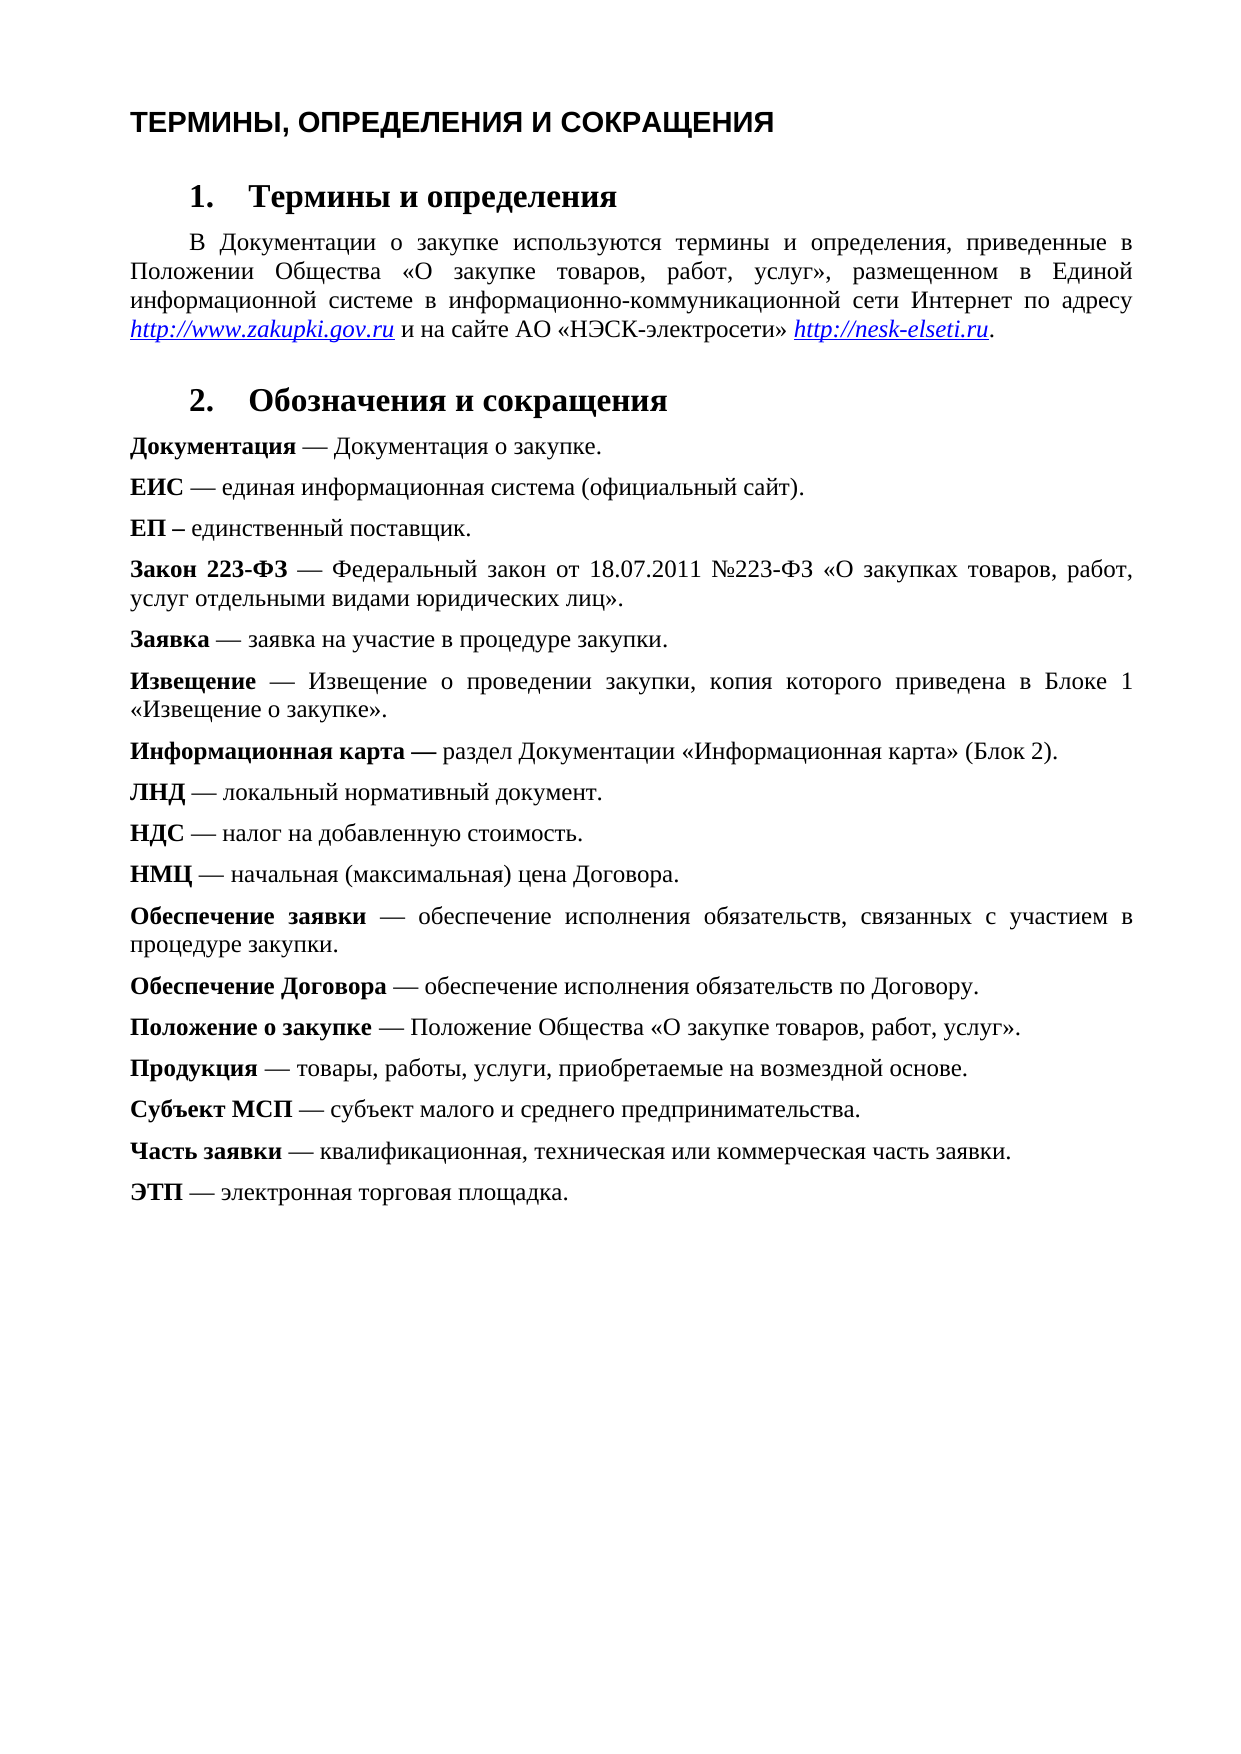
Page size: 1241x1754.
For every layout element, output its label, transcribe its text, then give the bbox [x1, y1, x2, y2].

text Обеспечение заявки — обеспечение исполнения обязательств, связанных с участием в процедуре закупки. [130, 901, 1134, 958]
text Заявка — заявка на участие в процедуре закупки. [130, 624, 1134, 653]
text НМЦ — начальная (максимальная) цена Договора. [130, 859, 1134, 888]
text Продукция — товары, работы, услуги, приобретаемые на возмездной основе. [130, 1053, 1134, 1082]
text Документация — Документация о закупке. [130, 431, 1134, 459]
text НДС — налог на добавленную стоимость. [130, 818, 1134, 847]
text Часть заявки — квалификационная, техническая или коммерческая часть заявки. [130, 1136, 1134, 1164]
text Термины, определения и сокращения [130, 106, 1134, 139]
list Термины и определения [130, 177, 1134, 215]
text Извещение — Извещение о проведении закупки, копия которого приведена в Блоке 1 «Извещение о закупке». [130, 666, 1134, 723]
text Закон 223-ФЗ — Федеральный закон от 18.07.2011 №223-ФЗ «О закупках товаров, работ, услуг отдельными видами юридических лиц». [130, 554, 1134, 612]
text Обеспечение Договора — обеспечение исполнения обязательств по Договору. [130, 971, 1134, 999]
text Субъект МСП — субъект малого и среднего предпринимательства. [130, 1094, 1134, 1123]
text ЕИС — единая информационная система (официальный сайт). [130, 472, 1134, 501]
text В Документации о закупке используются термины и определения, приведенные в Положении Общества «О закупке товаров, работ, услуг», размещенном в Единой информационной системе в информационно-коммуникационной сети Интернет по адресу http://www.zakupki.gov.ru и на сайте АО «НЭСК-электросети» http://nesk-elseti.ru. [130, 227, 1134, 342]
text ЛНД — локальный нормативный документ. [130, 777, 1134, 806]
text Положение о закупке — Положение Общества «О закупке товаров, работ, услуг». [130, 1012, 1134, 1041]
text Информационная карта — раздел Документации «Информационная карта» (Блок 2). [130, 736, 1134, 764]
text ЕП – единственный поставщик. [130, 513, 1134, 542]
list Обозначения и сокращения [130, 380, 1134, 418]
text ЭТП — электронная торговая площадка. [130, 1177, 1134, 1206]
